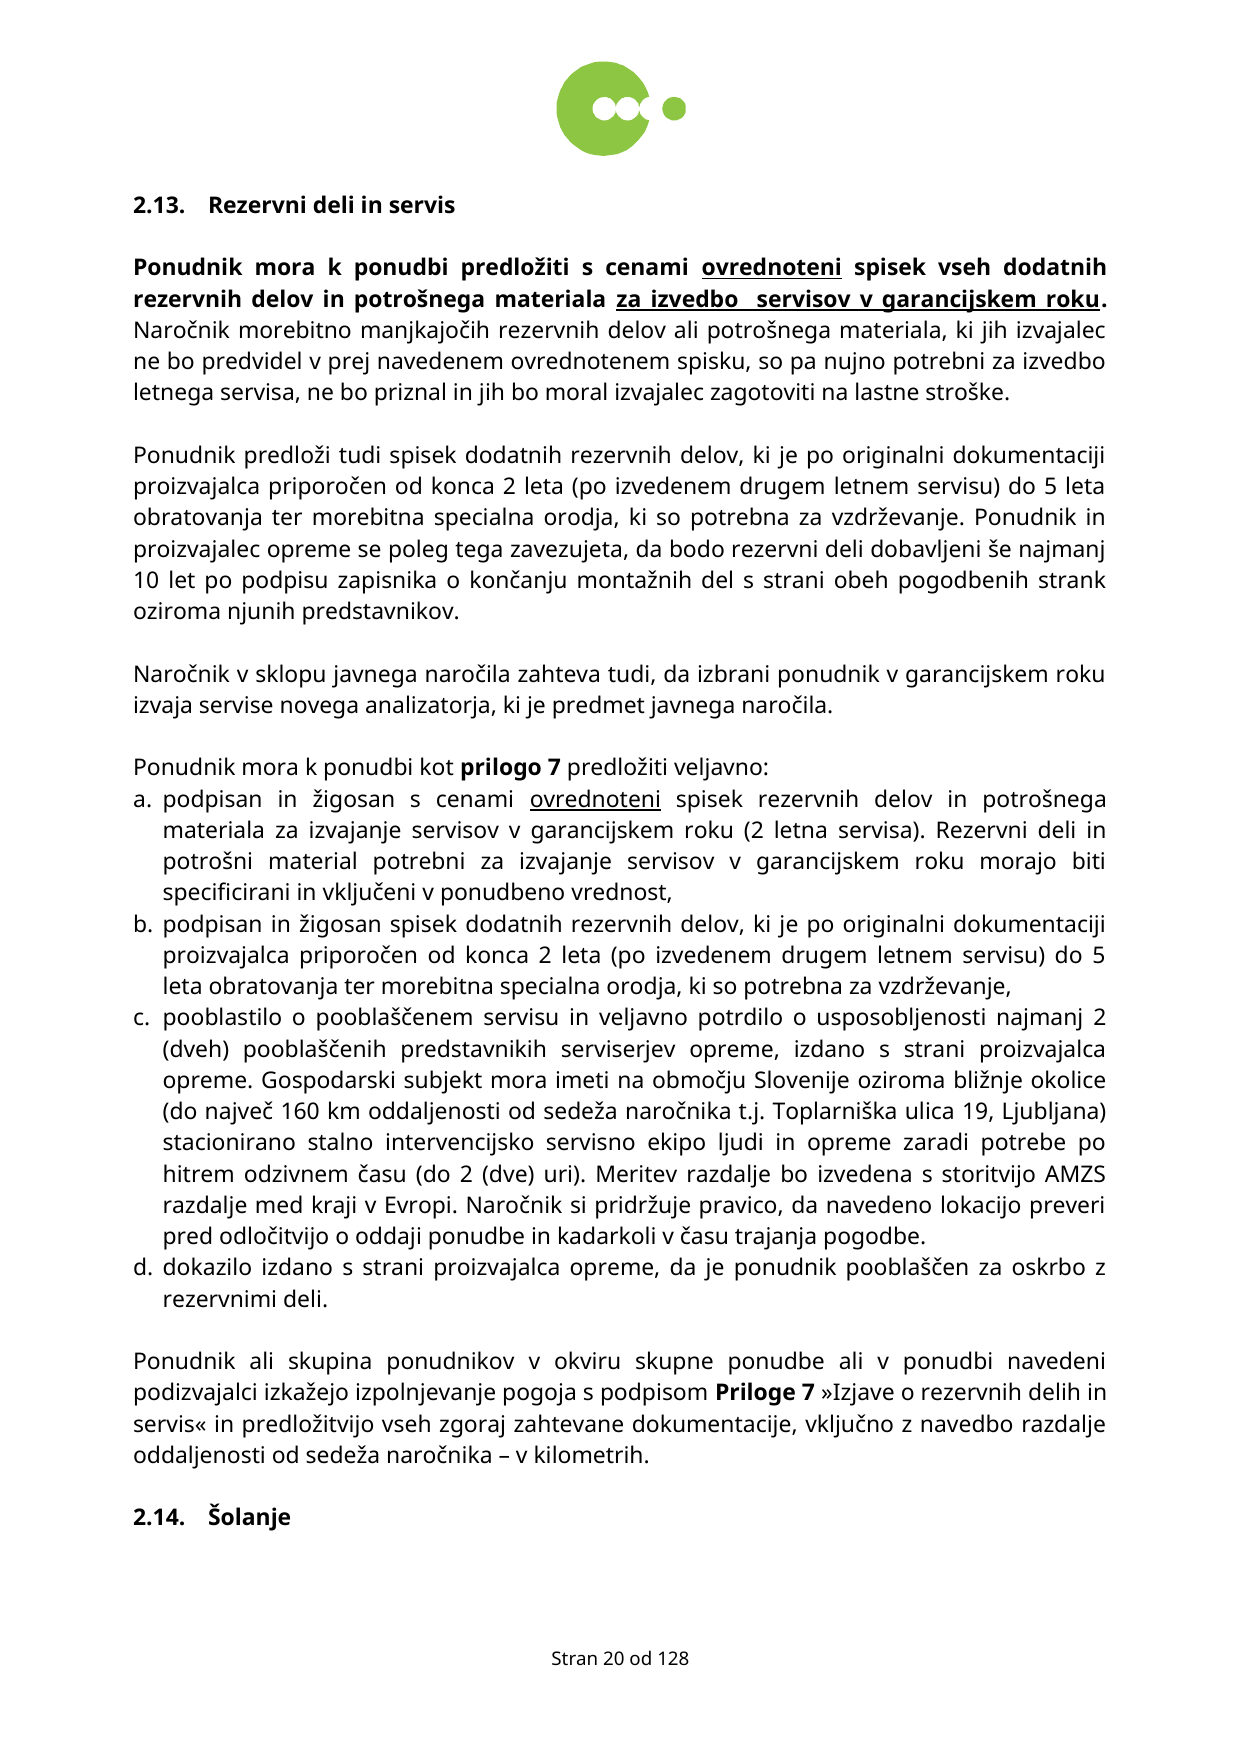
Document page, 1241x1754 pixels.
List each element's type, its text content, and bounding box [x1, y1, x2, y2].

text Ponudnik mora k ponudbi kot prilogo 7 predložiti veljavno: [133, 751, 1107, 783]
text Ponudnik predloži tudi spisek dodatnih rezervnih delov, ki je po originalni dokumentaciji proizvajalca priporočen od konca 2 leta (po izvedenem drugem letnem servisu) do 5 leta obratovanja ter morebitna specialna orodja, ki so potrebna za vzdrževanje. Ponudnik in proizvajalec opreme se poleg tega zavezujeta, da bodo rezervni deli dobavljeni še najmanj 10 let po podpisu zapisnika o končanju montažnih del s strani obeh pogodbenih strank oziroma njunih predstavnikov. [133, 439, 1107, 626]
list pooblastilo o pooblaščenem servisu in veljavno potrdilo o usposobljenosti najmanj 2 (dveh) pooblaščenih predstavnikih serviserjev opreme, izdano s strani proizvajalca opreme. Gospodarski subjekt mora imeti na območju Slovenije oziroma bližnje okolice (do največ 160 km oddaljenosti od sedeža naročnika t.j. Toplarniška ulica 19, Ljubljana) stacionirano stalno intervencijsko servisno ekipo ljudi in opreme zaradi potrebe po hitrem odzivnem času (do 2 (dve) uri). Meritev razdalje bo izvedena s storitvijo AMZS razdalje med kraji v Evropi. Naročnik si pridržuje pravico, da navedeno lokacijo preveri pred odločitvijo o oddaji ponudbe in kadarkoli v času trajanja pogodbe. [133, 1001, 1107, 1251]
list Rezervni deli in servis [133, 189, 1107, 220]
list podpisan in žigosan s cenami ovrednoteni spisek rezervnih delov in potrošnega materiala za izvajanje servisov v garancijskem roku (2 letna servisa). Rezervni deli in potrošni material potrebni za izvajanje servisov v garancijskem roku morajo biti specificirani in vključeni v ponudbeno vrednost, [133, 783, 1107, 908]
list dokazilo izdano s strani proizvajalca opreme, da je ponudnik pooblaščen za oskrbo z rezervnimi deli. [133, 1251, 1107, 1314]
text Ponudnik ali skupina ponudnikov v okviru skupne ponudbe ali v ponudbi navedeni podizvajalci izkažejo izpolnjevanje pogoja s podpisom Priloge 7 »Izjave o rezervnih delih in servis« in predložitvijo vseh zgoraj zahtevane dokumentacije, vključno z navedbo razdalje oddaljenosti od sedeža naročnika – v kilometrih. [133, 1345, 1107, 1470]
list podpisan in žigosan spisek dodatnih rezervnih delov, ki je po originalni dokumentaciji proizvajalca priporočen od konca 2 leta (po izvedenem drugem letnem servisu) do 5 leta obratovanja ter morebitna specialna orodja, ki so potrebna za vzdrževanje, [133, 908, 1107, 1001]
text Ponudnik mora k ponudbi predložiti s cenami ovrednoteni spisek vseh dodatnih rezervnih delov in potrošnega materiala za izvedbo servisov v garancijskem roku. Naročnik morebitno manjkajočih rezervnih delov ali potrošnega materiala, ki jih izvajalec ne bo predvidel v prej navedenem ovrednotenem spisku, so pa nujno potrebni za izvedbo letnega servisa, ne bo priznal in jih bo moral izvajalec zagotoviti na lastne stroške. [133, 251, 1107, 408]
list Šolanje [133, 1501, 1107, 1533]
text Naročnik v sklopu javnega naročila zahteva tudi, da izbrani ponudnik v garancijskem roku izvaja servise novega analizatorja, ki je predmet javnega naročila. [133, 658, 1107, 720]
